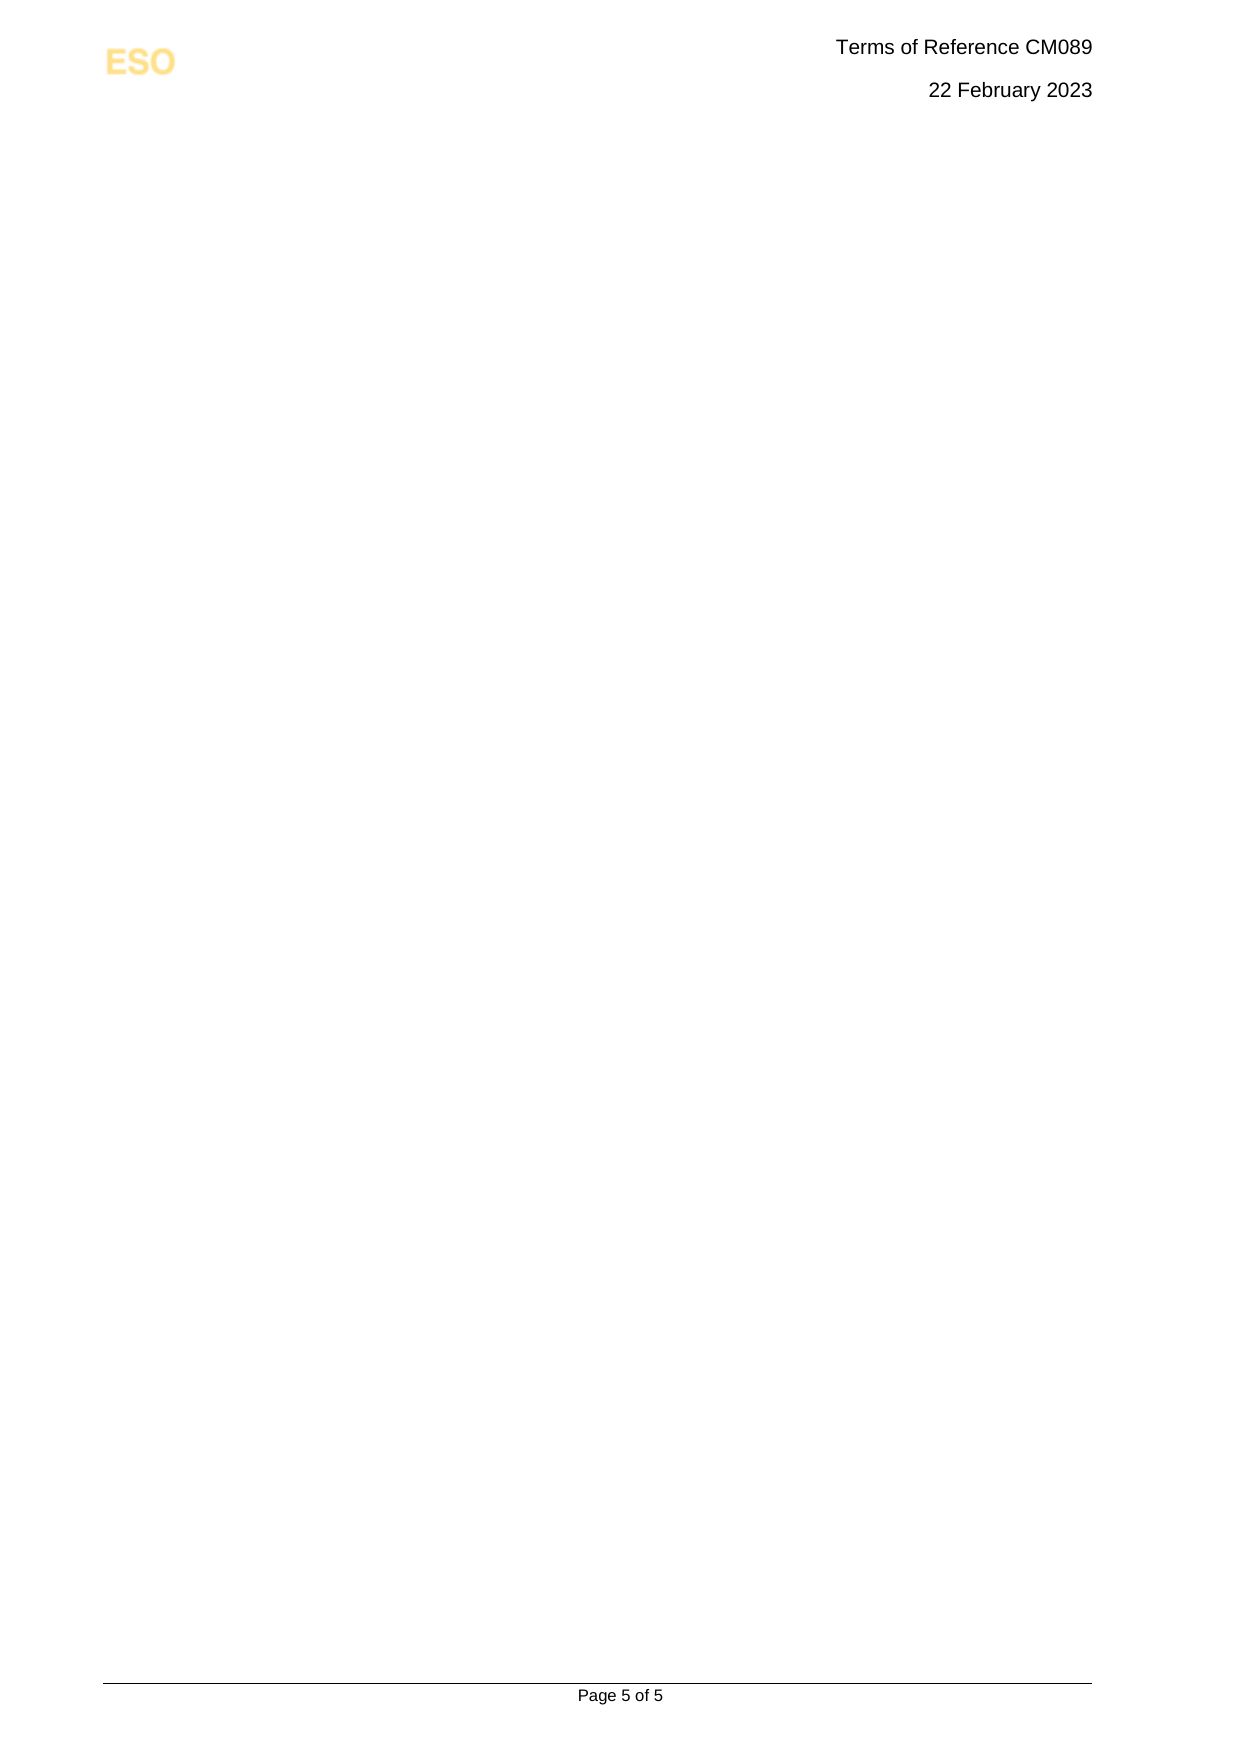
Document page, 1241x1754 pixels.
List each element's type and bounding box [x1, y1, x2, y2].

picture [103, 36, 181, 83]
